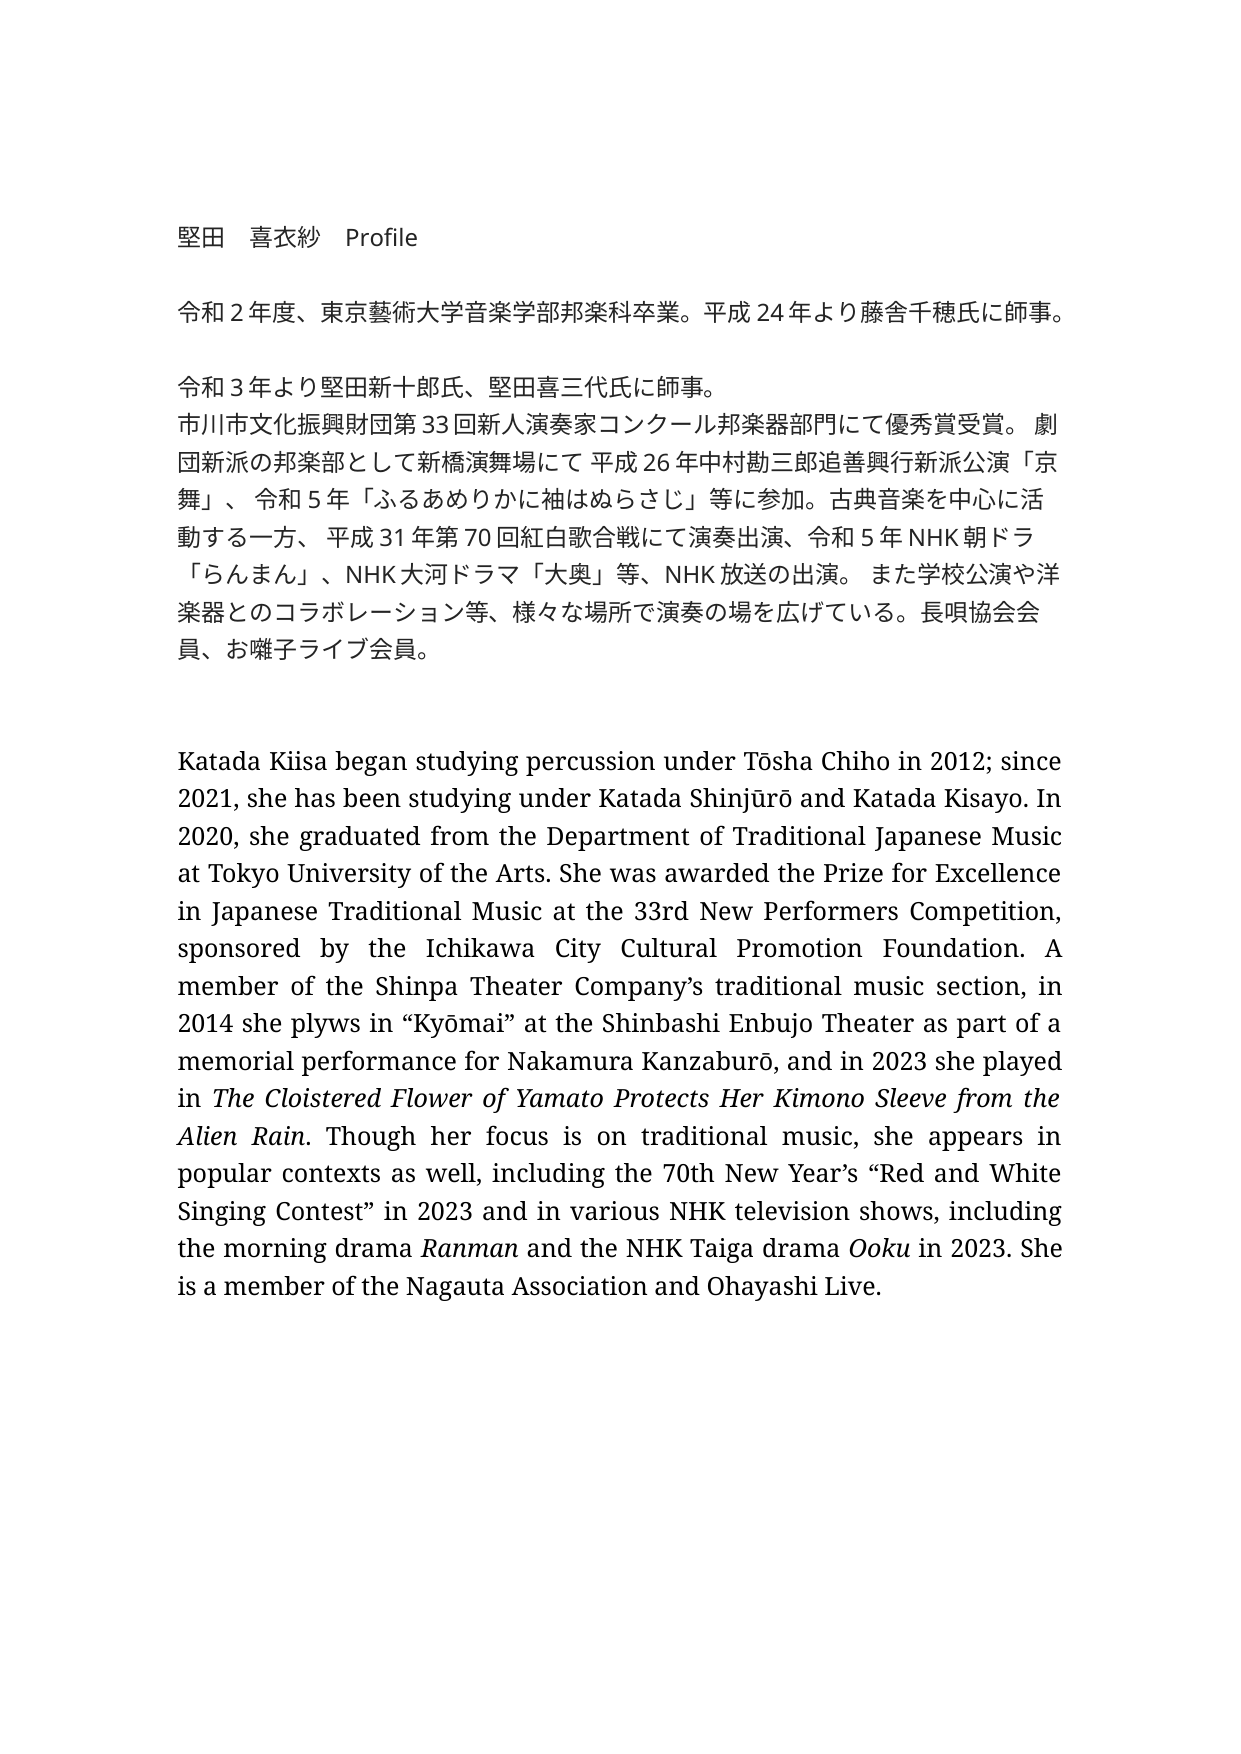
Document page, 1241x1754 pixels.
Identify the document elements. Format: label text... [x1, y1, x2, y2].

text 市川市文化振興財団第33回新人演奏家コンクール邦楽器部門にて優秀賞受賞。 劇団新派の邦楽部として新橋演舞場にて 平成26年中村勘三郎追善興行新派公演「京舞」、 令和5年「ふるあめりかに袖はぬらさじ」等に参加。古典音楽を中心に活動する一方、 平成31年第70回紅白歌合戦にて演奏出演、令和5年NHK朝ドラ「らんまん」、NHK大河ドラマ「大奥」等、NHK放送の出演。 また学校公演や洋楽器とのコラボレーション等、様々な場所で演奏の場を広げている。長唄協会会員、お囃子ライブ会員。 [177, 404, 1063, 667]
text 堅田 喜衣紗 Profile [177, 217, 1063, 254]
text Katada Kiisa began studying percussion under Tōsha Chiho in 2012; since 2021, she has been studying under Katada Shinjūrō and Katada Kisayo. In 2020, she graduated from the Department of Traditional Japanese Music at Tokyo University of the Arts. She was awarded the Prize for Excellence in Japanese Traditional Music at the 33rd New Performers Competition, sponsored by the Ichikawa City Cultural Promotion Foundation. A member of the Shinpa Theater Company’s traditional music section, in 2014 she plyws in “Kyōmai” at the Shinbashi Enbujo Theater as part of a memorial performance for Nakamura Kanzaburō, and in 2023 she played in The Cloistered Flower of Yamato Protects Her Kimono Sleeve from the Alien Rain. Though her focus is on traditional music, she appears in popular contexts as well, including the 70th New Year’s “Red and White Singing Contest” in 2023 and in various NHK television shows, including the morning drama Ranman and the NHK Taiga drama Ooku in 2023. She is a member of the Nagauta Association and Ohayashi Live. [177, 742, 1063, 1304]
text 令和2年度、東京藝術大学音楽学部邦楽科卒業。平成24年より藤舎千穂氏に師事。 [177, 292, 1063, 367]
text 令和3年より堅田新十郎氏、堅田喜三代氏に師事。 [177, 367, 1063, 404]
